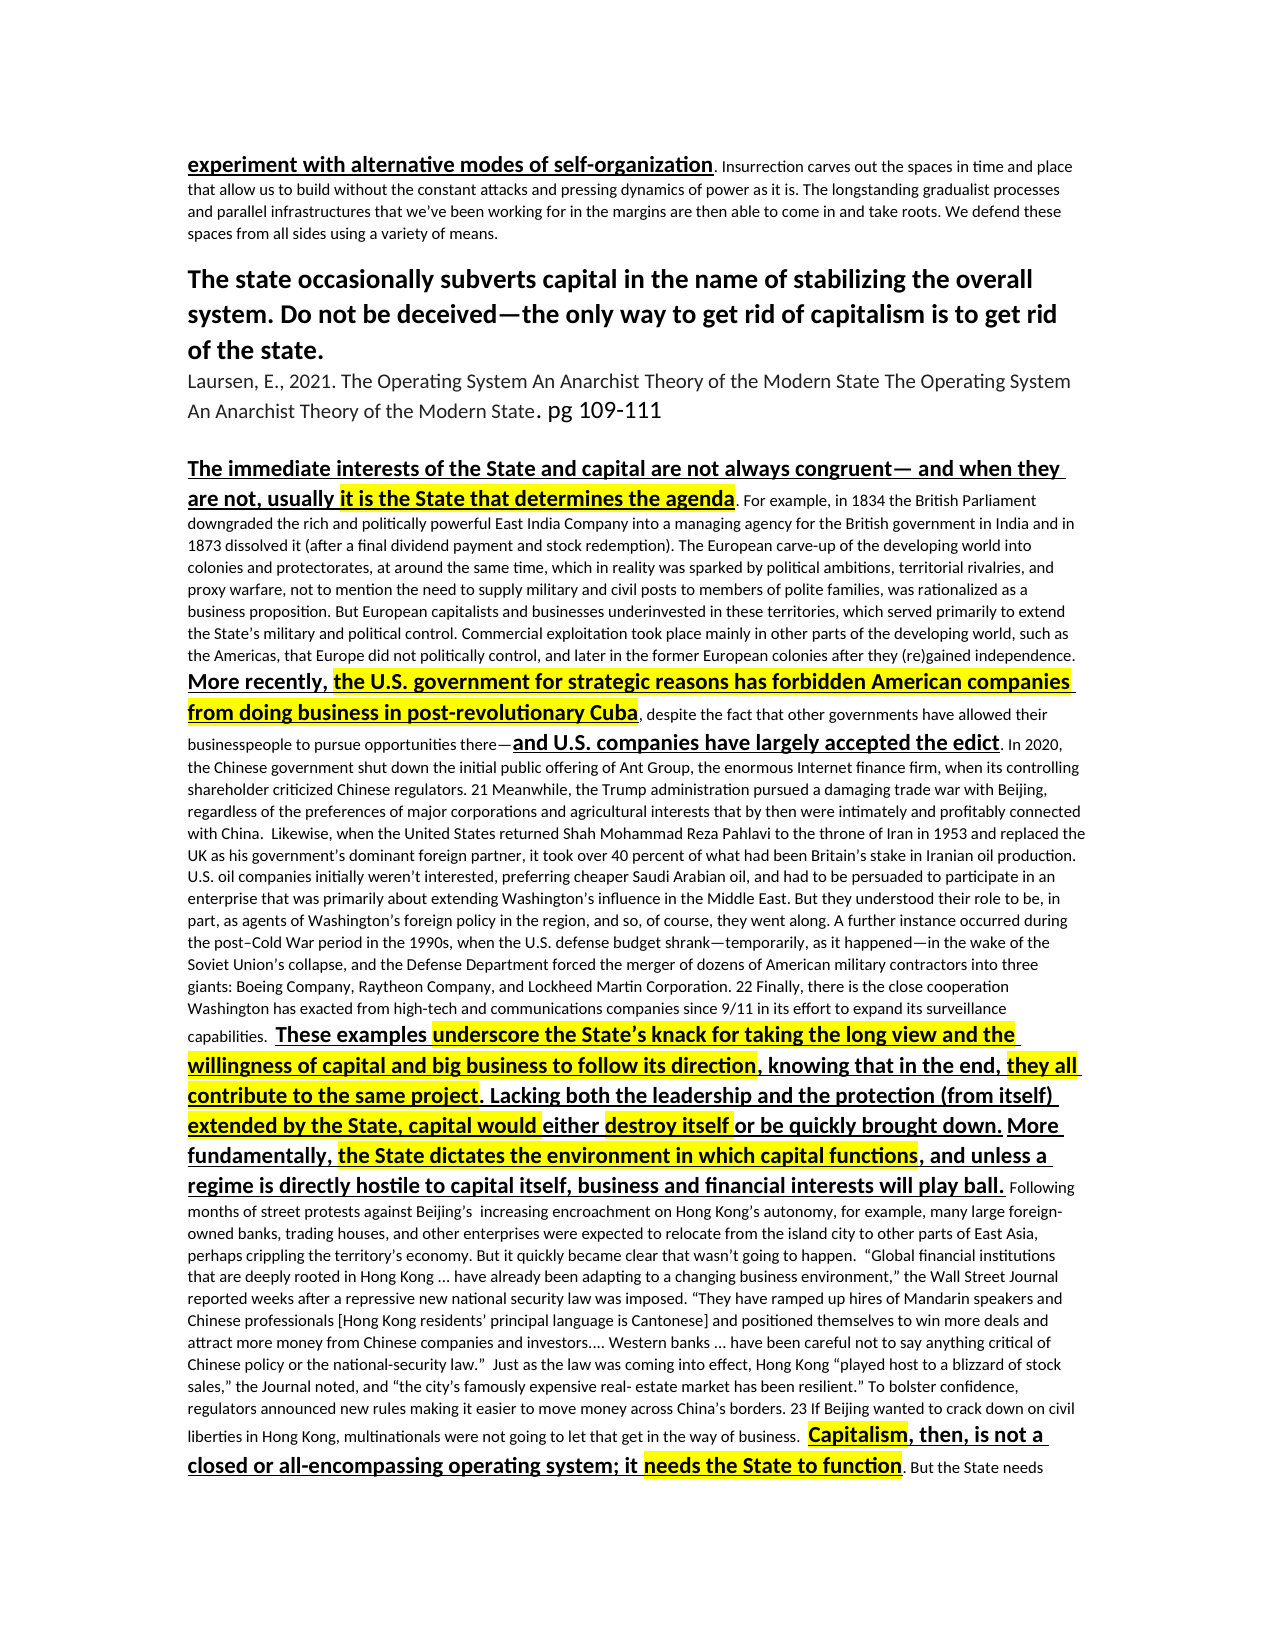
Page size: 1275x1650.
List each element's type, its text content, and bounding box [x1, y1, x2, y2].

text Laursen, E., 2021. The Operating System An Anarchist Theory of the Modern State The Operating System An Anarchist Theory of the Modern State. pg 109-111 [187, 369, 1087, 425]
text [187, 454, 1087, 1479]
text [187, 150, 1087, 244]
subtitle The state occasionally subverts capital in the name of stabilizing the overall system. Do not be deceived—the only way to get rid of capitalism is to get rid of the state. [187, 262, 1087, 366]
